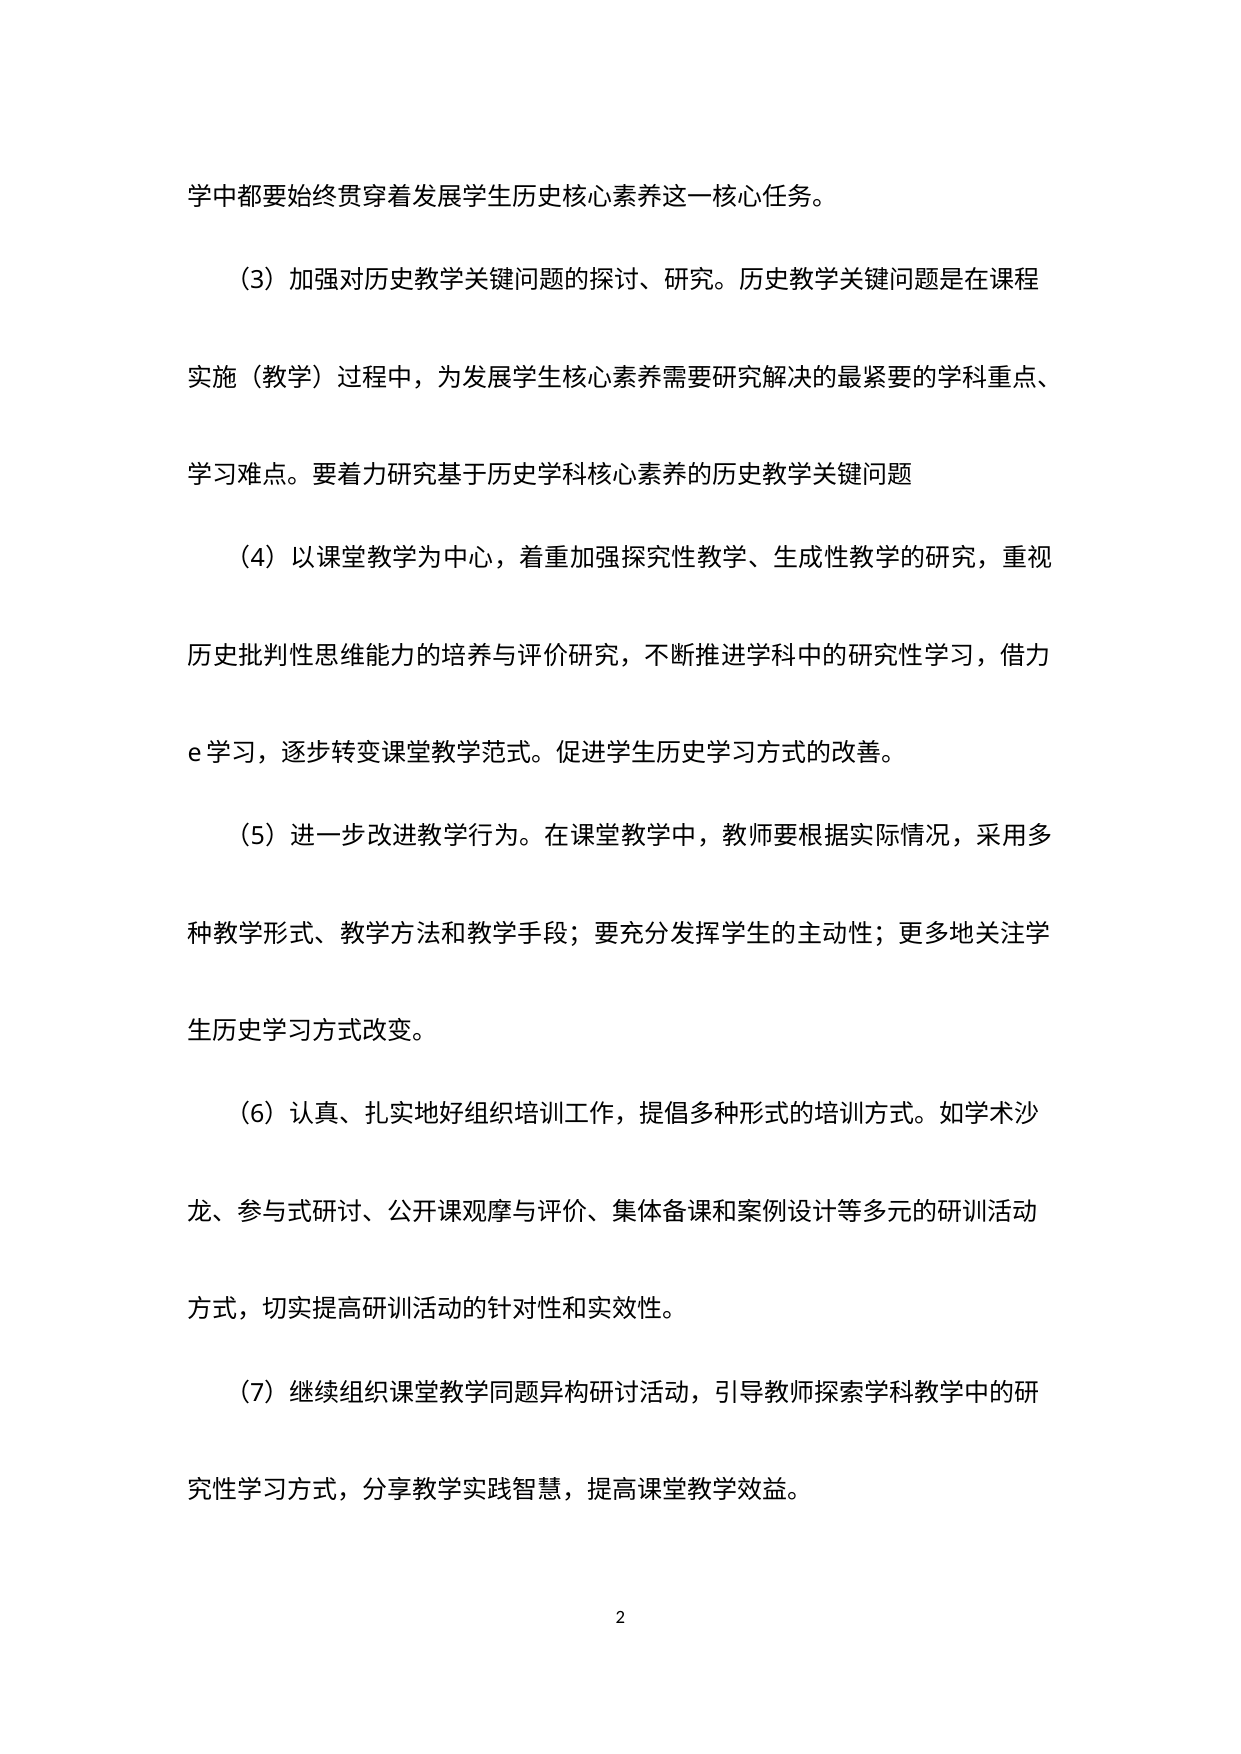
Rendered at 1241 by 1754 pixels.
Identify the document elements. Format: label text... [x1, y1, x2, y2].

text （4）以课堂教学为中心，着重加强探究性教学、生成性教学的研究，重视历史批判性思维能力的培养与评价研究，不断推进学科中的研究性学习，借力e学习，逐步转变课堂教学范式。促进学生历史学习方式的改善。 [187, 523, 1053, 783]
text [187, 162, 1053, 227]
text （7）继续组织课堂教学同题异构研讨活动，引导教师探索学科教学中的研究性学习方式，分享教学实践智慧，提高课堂教学效益。 [187, 1358, 1053, 1520]
text （6）认真、扎实地好组织培训工作，提倡多种形式的培训方式。如学术沙龙、参与式研讨、公开课观摩与评价、集体备课和案例设计等多元的研训活动方式，切实提高研训活动的针对性和实效性。 [187, 1079, 1053, 1339]
text （5）进一步改进教学行为。在课堂教学中，教师要根据实际情况，采用多种教学形式、教学方法和教学手段；要充分发挥学生的主动性；更多地关注学生历史学习方式改变。 [187, 801, 1053, 1061]
text （3）加强对历史教学关键问题的探讨、研究。历史教学关键问题是在课程实施（教学）过程中，为发展学生核心素养需要研究解决的最紧要的学科重点、学习难点。要着力研究基于历史学科核心素养的历史教学关键问题 [187, 245, 1053, 505]
